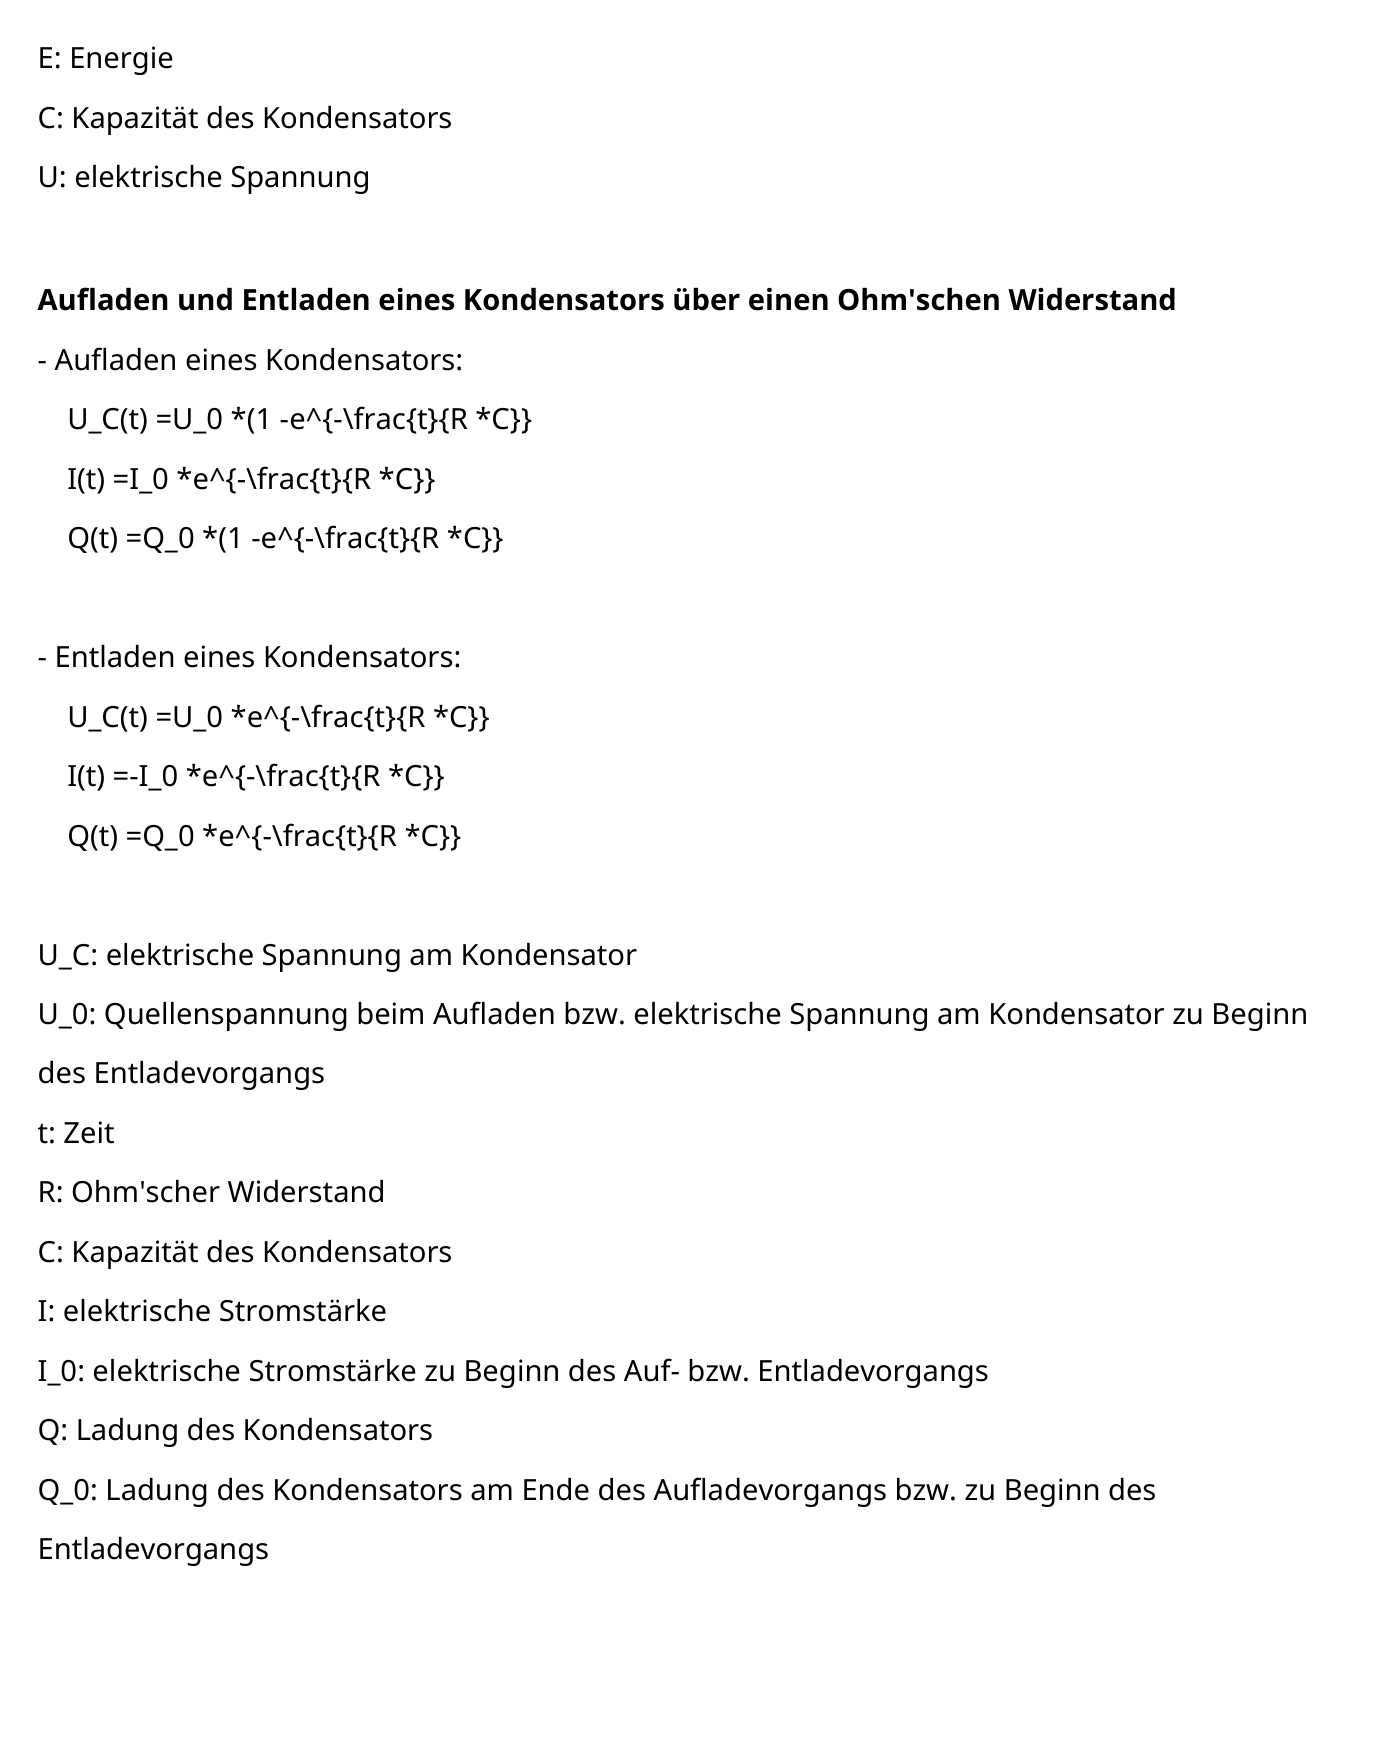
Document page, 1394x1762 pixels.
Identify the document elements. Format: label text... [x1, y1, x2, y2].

subtitle Aufladen und Entladen eines Kondensators über einen Ohm'schen Widerstand [37, 279, 1356, 319]
list - Aufladen eines Kondensators: [37, 339, 1356, 379]
list I(t) =-I_0 *e^{-\frac{t}{R *C}} [67, 755, 1356, 795]
list U_C(t) =U_0 *e^{-\frac{t}{R *C}} [67, 696, 1356, 736]
text U_C: elektrische Spannung am Kondensator U_0: Quellenspannung beim Aufladen bzw. elektrische Spannung am Kondensator zu Beginn des Entladevorgangs t: Zeit R: Ohm'scher Widerstand C: Kapazität des Kondensators I: elektrische Stromstärke I_0: elektrische Stromstärke zu Beginn des Auf- bzw. Entladevorgangs Q: Ladung des Kondensators Q_0: Ladung des Kondensators am Ende des Aufladevorgangs bzw. zu Beginn des Entladevorgangs [37, 934, 1356, 1568]
list Q(t) =Q_0 *(1 -e^{-\frac{t}{R *C}} [67, 517, 1356, 557]
text E: Energie C: Kapazität des Kondensators U: elektrische Spannung [37, 37, 1356, 196]
list U_C(t) =U_0 *(1 -e^{-\frac{t}{R *C}} [67, 398, 1356, 438]
list I(t) =I_0 *e^{-\frac{t}{R *C}} [67, 458, 1356, 498]
list Q(t) =Q_0 *e^{-\frac{t}{R *C}} [67, 815, 1356, 854]
text - Entladen eines Kondensators: [37, 636, 1356, 676]
